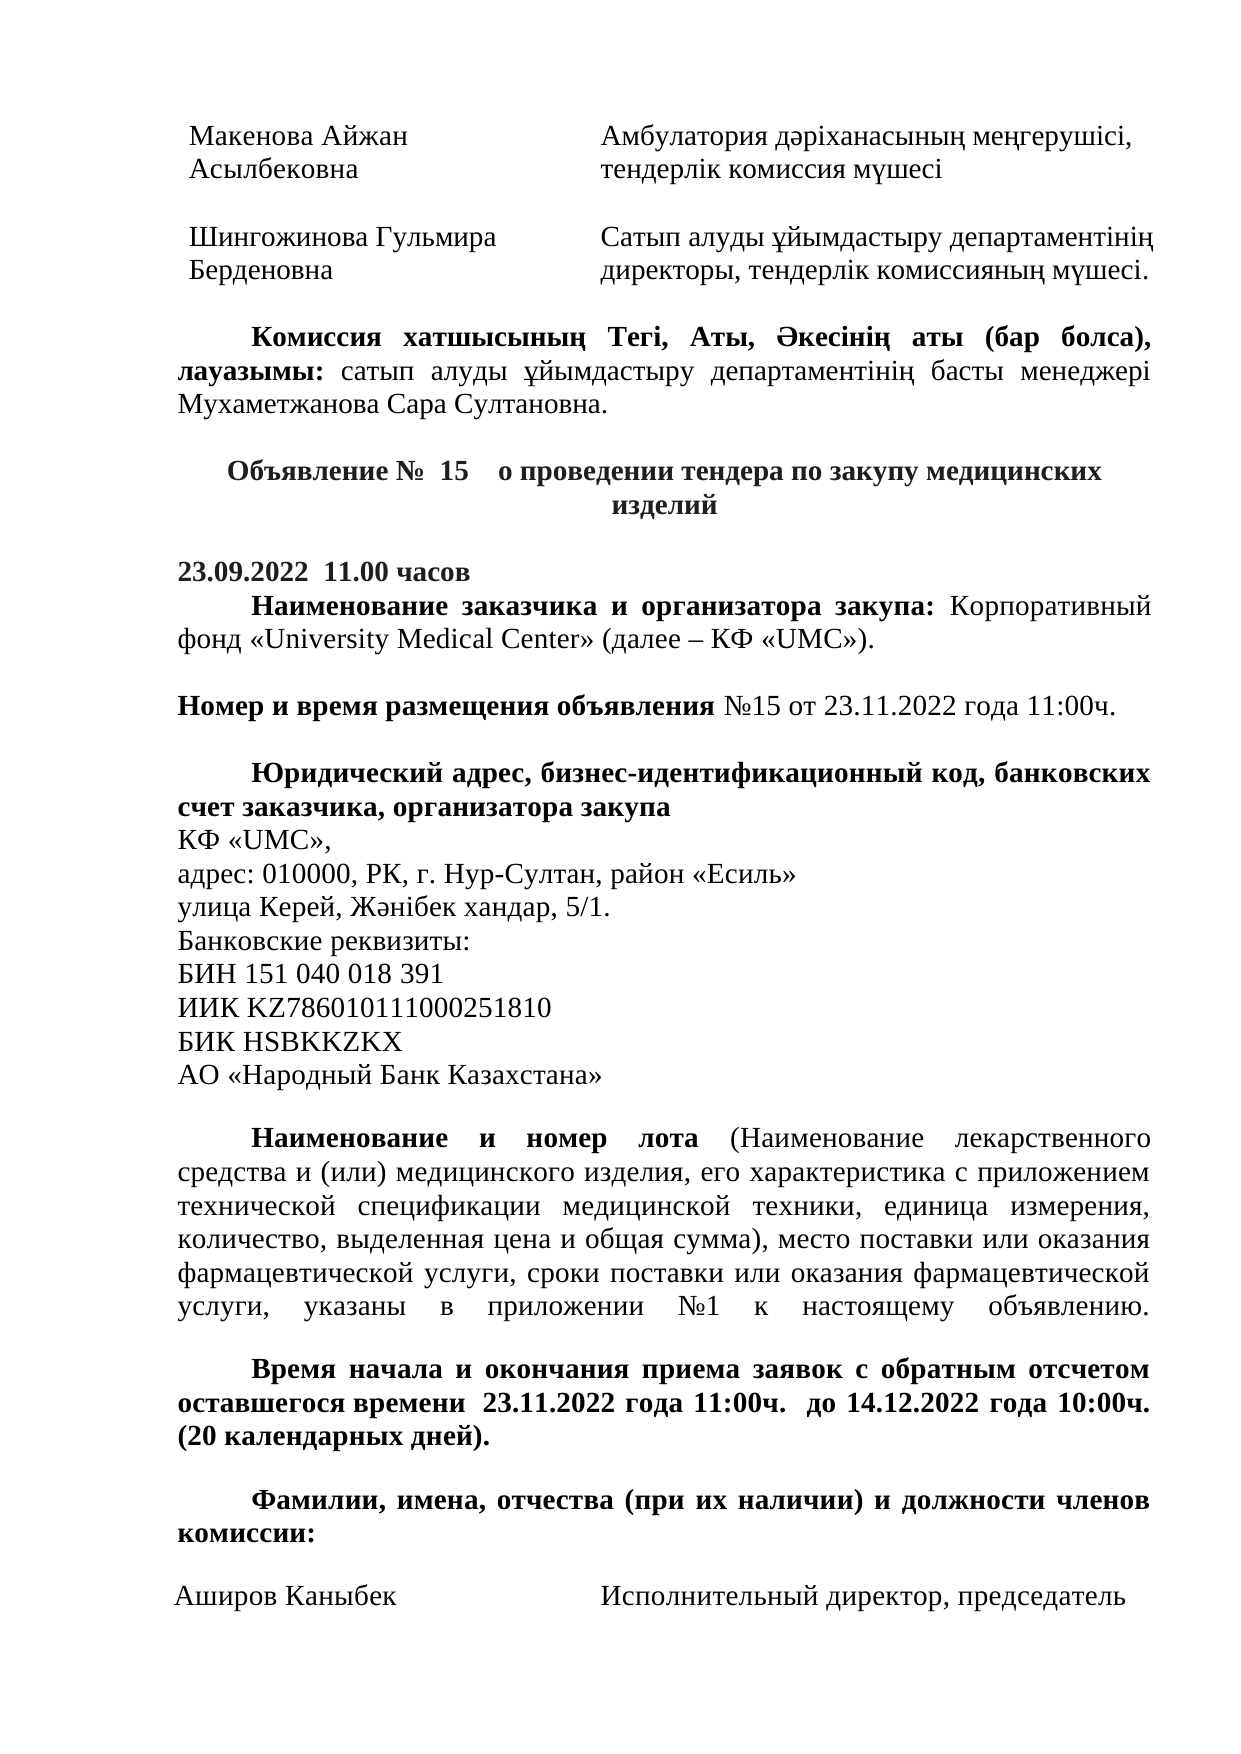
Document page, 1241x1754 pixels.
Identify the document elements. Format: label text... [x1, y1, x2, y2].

text Объявление № 15 о проведении тендера по закупу медицинских изделий [177, 453, 1152, 521]
text БИК HSBKKZKX [177, 1024, 1152, 1057]
text Наименование заказчика и организатора закупа: Корпоративный фонд «University Medical Center» (далее – КФ «UMC»). Номер и время размещения объявления №15 от 23.11.2022 года 11:00ч. Юридический адрес, бизнес-идентификационный код, банковских счет заказчика, организатора закупа [177, 588, 1152, 822]
text БИН 151 040 018 391 [177, 957, 1152, 990]
text Фамилии, имена, отчества (при их наличии) и должности членов комиссии: [177, 1482, 1152, 1578]
text 23.09.2022 11.00 часов [177, 554, 1152, 588]
text адрес: 010000, РК, г. Нур-Султан, район «Есиль» [177, 856, 1152, 889]
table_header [163, 1579, 589, 1636]
text Время начала и окончания приема заявок с обратным отсчетом оставшегося времени 23.11.2022 года 11:00ч. до 14.12.2022 года 10:00ч. (20 календарных дней). [177, 1351, 1152, 1482]
text АО «Народный Банк Казахстана» [177, 1057, 1152, 1121]
text Наименование и номер лота (Наименование лекарственного средства и (или) медицинского изделия, его характеристика с приложением технической спецификации медицинской техники, единица измерения, количество, выделенная цена и общая сумма), место поставки или оказания фармацевтической услуги, сроки поставки или оказания фармацевтической услуги, указаны в приложении №1 к настоящему объявлению. [177, 1121, 1152, 1351]
text улица Керей, Жәнібек хандар, 5/1. [177, 889, 1152, 923]
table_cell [589, 118, 1179, 219]
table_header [589, 1579, 1179, 1636]
text Банковские реквизиты: [177, 923, 1152, 957]
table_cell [177, 118, 589, 219]
table_cell Шингожинова Гульмира Берденовна [177, 219, 589, 286]
text КФ «UMC», [177, 822, 1152, 856]
text Комиссия хатшысының Тегі, Аты, Әкесінің аты (бар болса), лауазымы: сатып алуды ұйымдастыру департаментінің басты менеджері Мухаметжанова Сара Султановна. [177, 319, 1152, 420]
text ИИК KZ786010111000251810 [177, 990, 1152, 1024]
table_cell Сатып алуды ұйымдастыру департаментінің директоры, тендерлік комиссияның мүшесі. [589, 219, 1179, 286]
